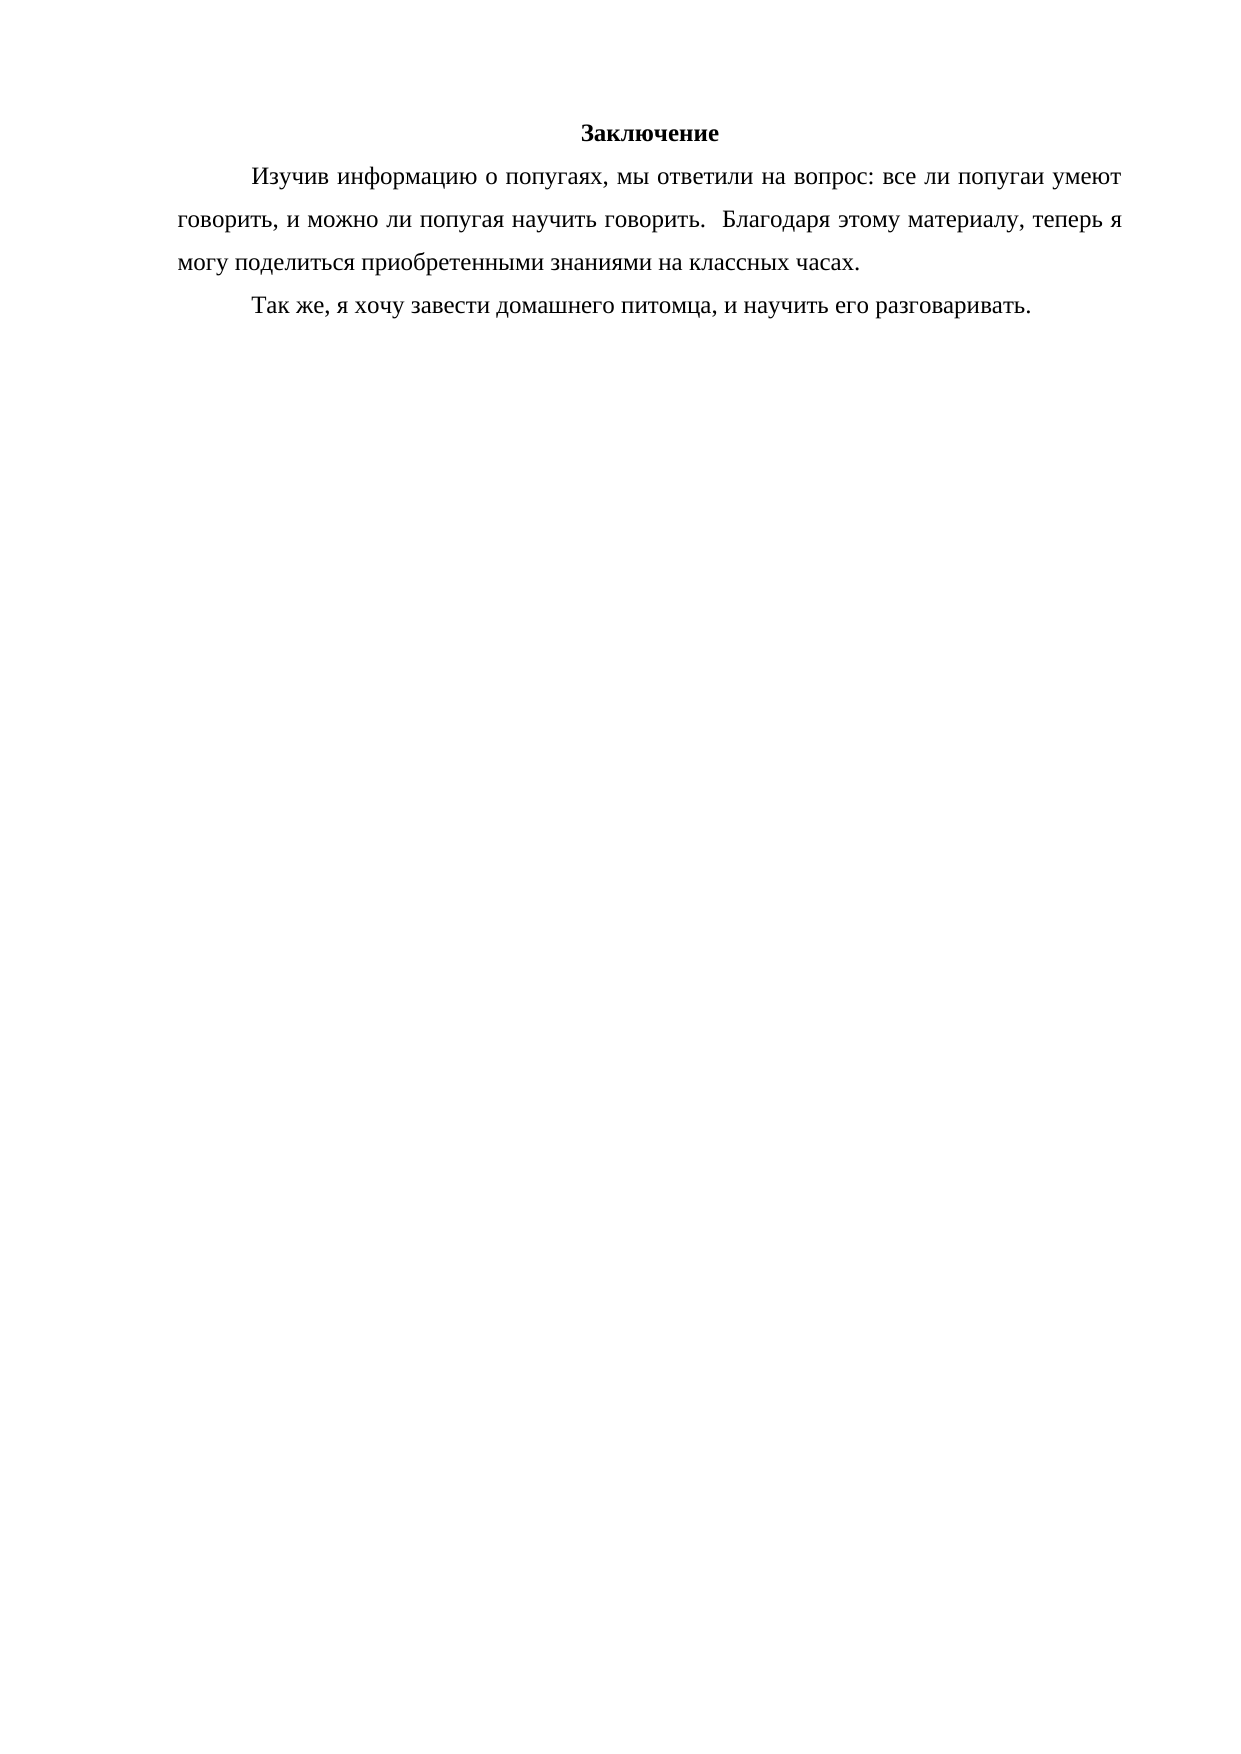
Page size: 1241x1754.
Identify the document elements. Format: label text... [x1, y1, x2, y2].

text Так же, я хочу завести домашнего питомца, и научить его разговаривать. [177, 291, 1122, 319]
text Изучив информацию о попугаях, мы ответили на вопрос: все ли попугаи умеют говорить, и можно ли попугая научить говорить. Благодаря этому материалу, теперь я могу поделиться приобретенными знаниями на классных часах. [177, 161, 1122, 276]
text Заключение [177, 118, 1122, 147]
